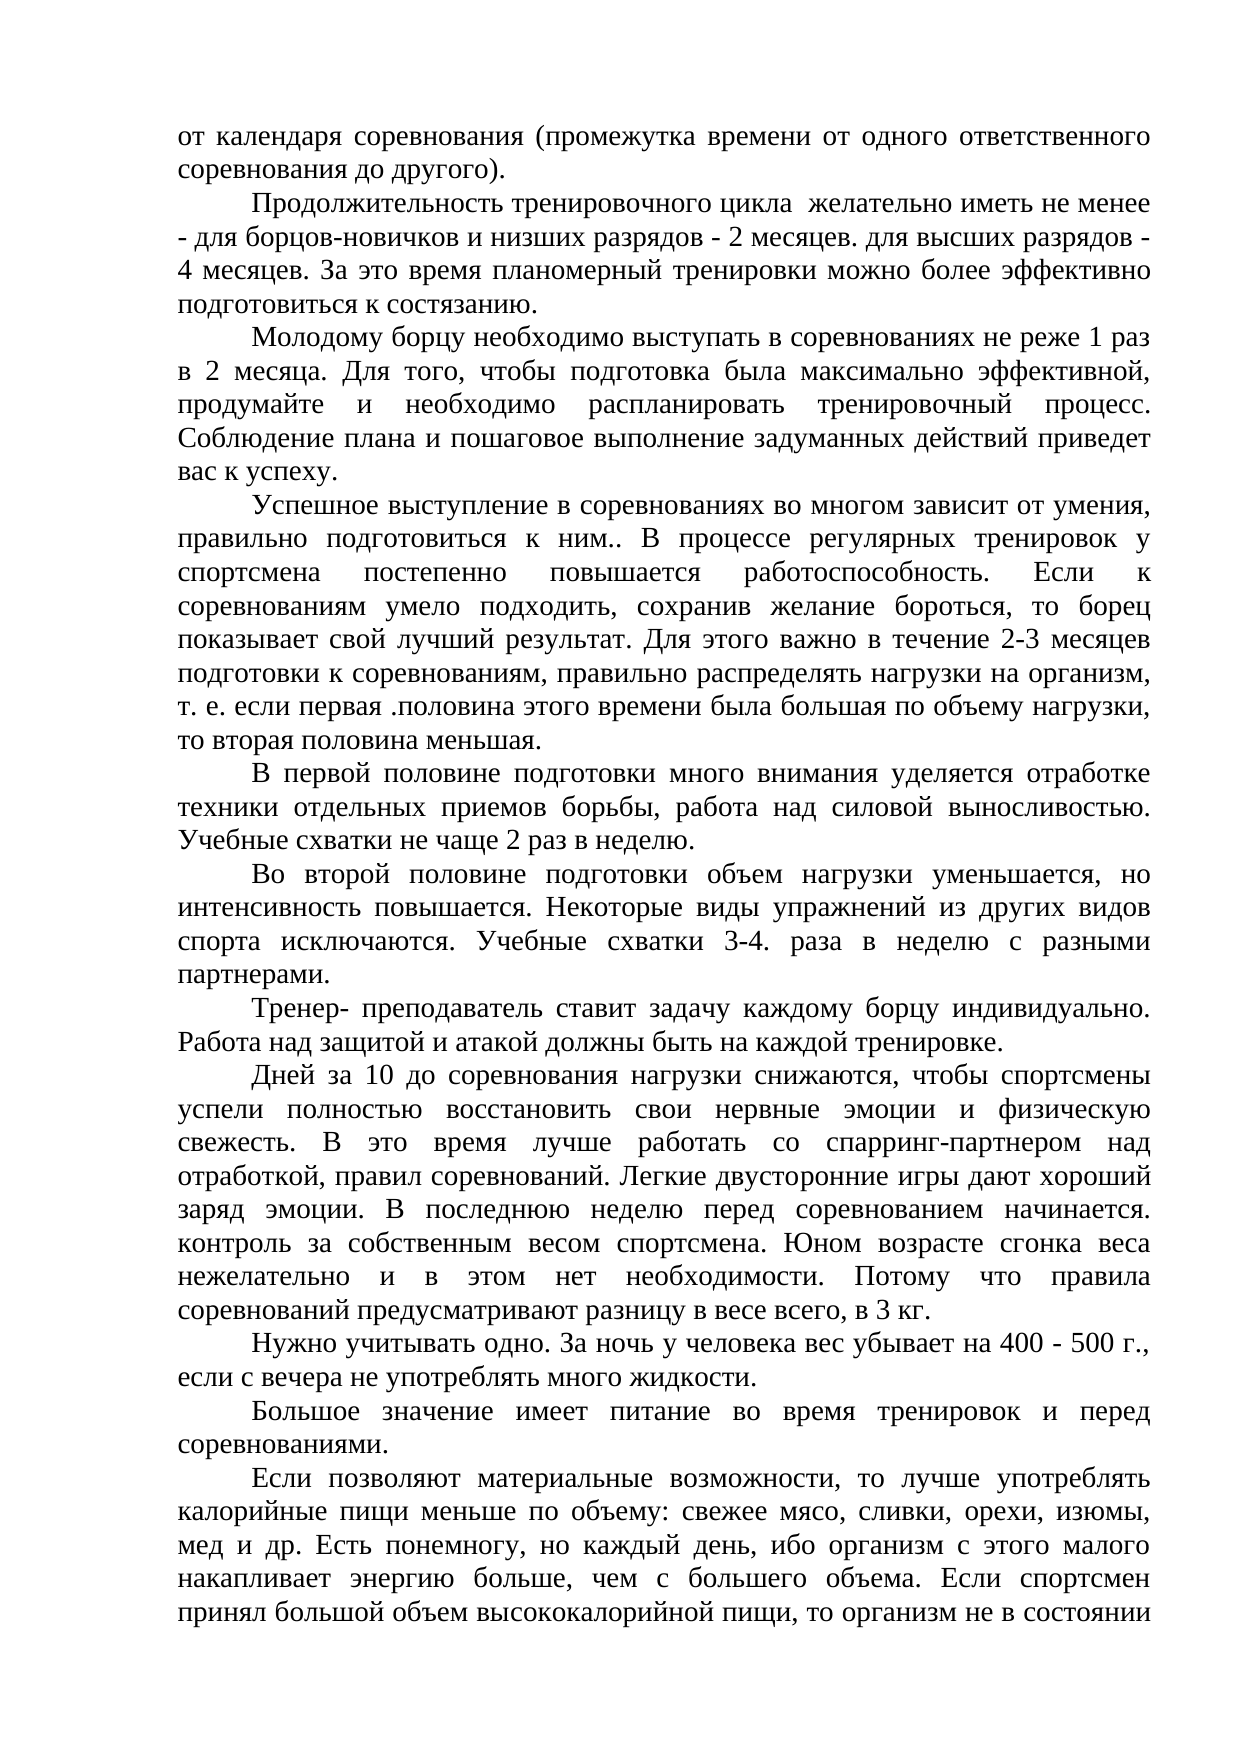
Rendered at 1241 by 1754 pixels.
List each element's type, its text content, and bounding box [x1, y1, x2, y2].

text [177, 118, 1152, 185]
text Нужно учитывать одно. За ночь у человека вес убывает на 400 - 500 г., если с вечера не употреблять много жидкости. [177, 1326, 1152, 1393]
text Дней за 10 до соревнования нагрузки снижаются, чтобы спортсмены успели полностью восстановить свои нервные эмоции и физическую свежесть. В это время лучше работать со спарринг-партнером над отработкой, правил соревнований. Легкие двусторонние игры дают хороший заряд эмоции. В последнюю неделю перед соревнованием начинается. контроль за собственным весом спортсмена. Юном возрасте сгонка веса нежелательно и в этом нет необходимости. Потому что правила соревнований предусматривают разницу в весе всего, в 3 кг. [177, 1057, 1152, 1326]
text Тренер- преподаватель ставит задачу каждому борцу индивидуально. Работа над защитой и атакой должны быть на каждой тренировке. [177, 990, 1152, 1057]
text Во второй половине подготовки объем нагрузки уменьшается, но интенсивность повышается. Некоторые виды упражнений из других видов спорта исключаются. Учебные схватки 3-4. раза в неделю с разными партнерами. [177, 856, 1152, 990]
text В первой половине подготовки много внимания уделяется отработке техники отдельных приемов борьбы, работа над силовой выносливостью. Учебные схватки не чаще 2 раз в неделю. [177, 755, 1152, 856]
text Молодому борцу необходимо выступать в соревнованиях не реже 1 раз в 2 месяца. Для того, чтобы подготовка была максимально эффективной, продумайте и необходимо распланировать тренировочный процесс. Соблюдение плана и пошаговое выполнение задуманных действий приведет вас к успеху. [177, 319, 1152, 487]
text Продолжительность тренировочного цикла желательно иметь не менее - для борцов-новичков и низших разрядов - 2 месяцев. для высших разрядов - 4 месяцев. За это время планомерный тренировки можно более эффективно подготовиться к состязанию. [177, 185, 1152, 319]
text Большое значение имеет питание во время тренировок и перед соревнованиями. [177, 1393, 1152, 1460]
text Успешное выступление в соревнованиях во многом зависит от умения, правильно подготовиться к ним.. В процессе регулярных тренировок у спортсмена постепенно повышается работоспособность. Если к соревнованиям умело подходить, сохранив желание бороться, то борец показывает свой лучший результат. Для этого важно в течение 2-3 месяцев подготовки к соревнованиям, правильно распределять нагрузки на организм, т. е. если первая .половина этого времени была большая по объему нагрузки, то вторая половина меньшая. [177, 487, 1152, 755]
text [177, 1460, 1152, 1627]
